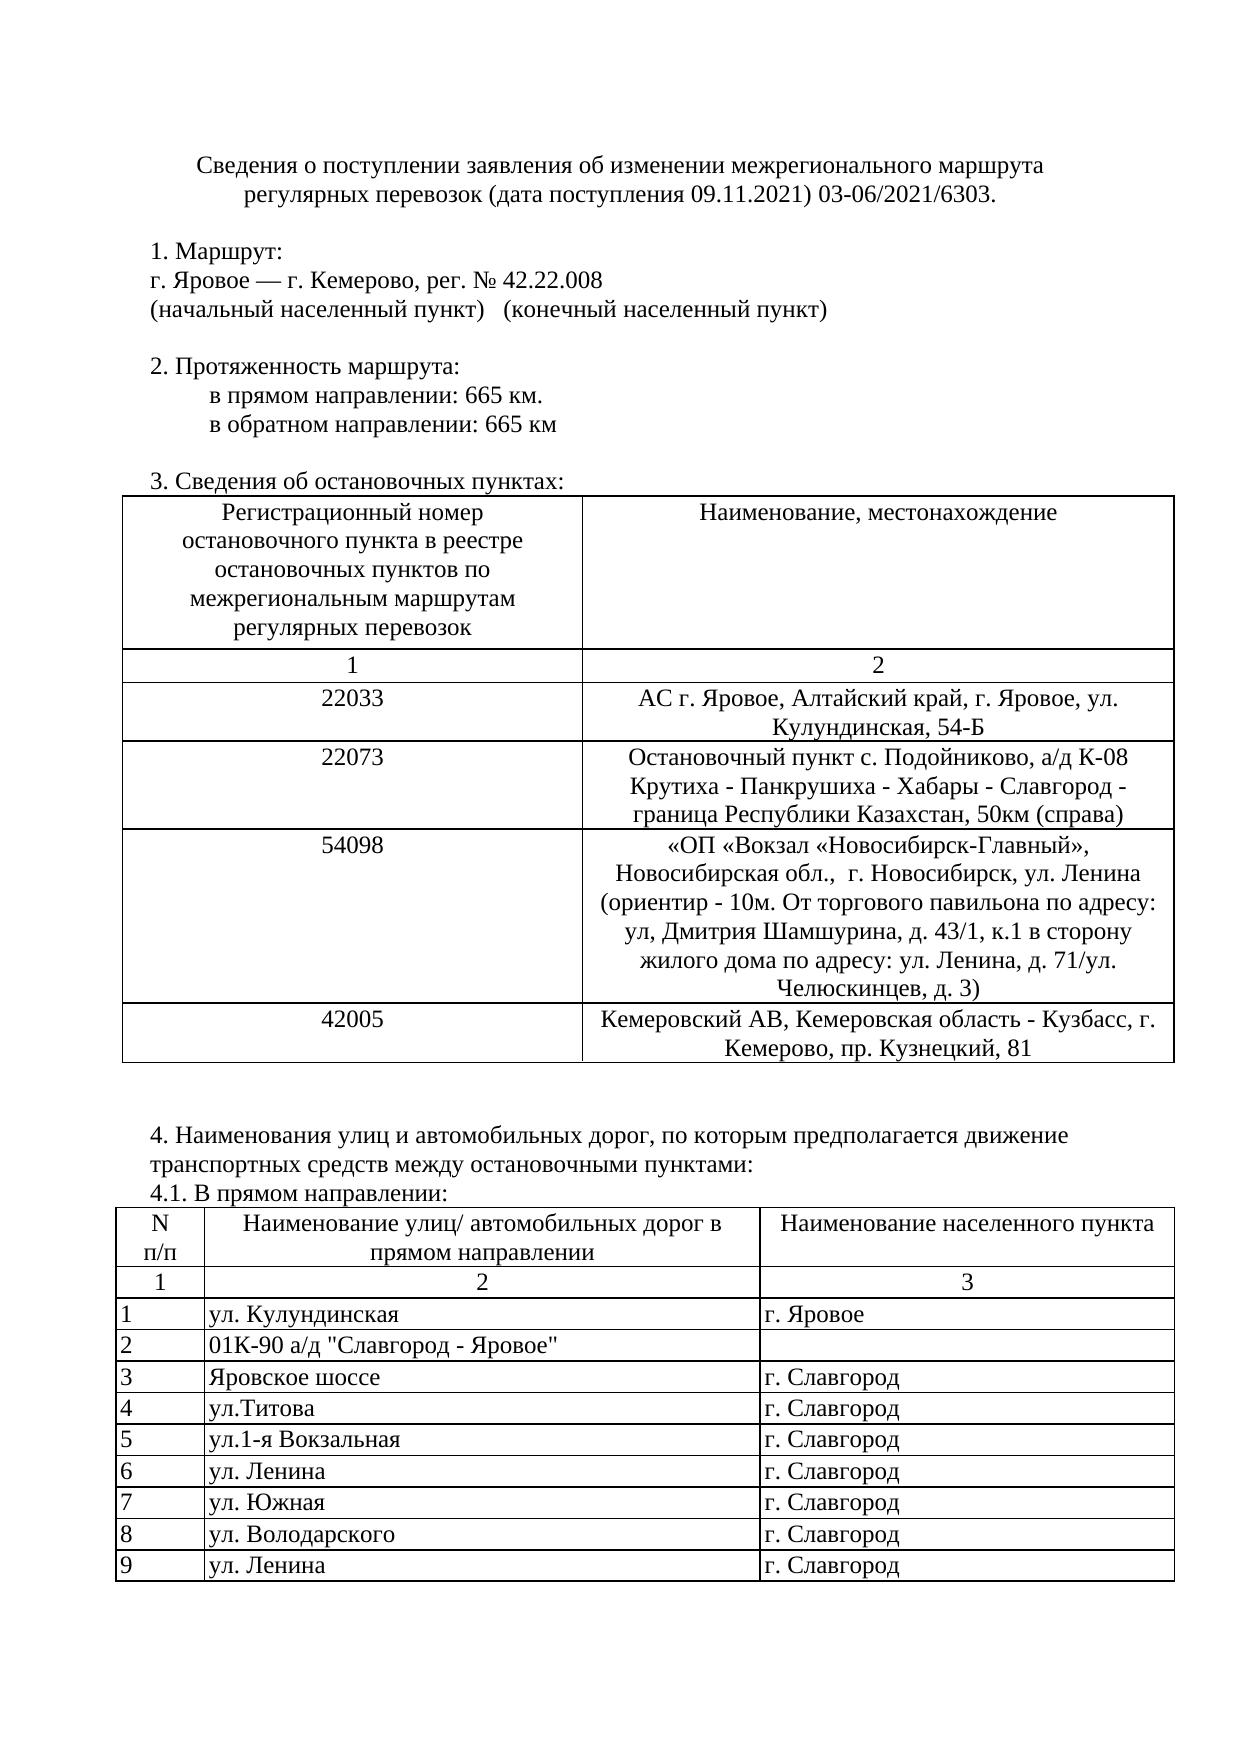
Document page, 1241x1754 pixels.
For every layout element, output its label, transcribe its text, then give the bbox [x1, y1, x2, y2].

table_cell г. Славгород [761, 1425, 1174, 1454]
table_cell 42005 [123, 1004, 582, 1061]
table_cell 3 [761, 1267, 1174, 1297]
table_cell ул. Ленина [205, 1551, 759, 1580]
table_cell 1 [117, 1267, 204, 1297]
table_cell 9 [117, 1551, 204, 1580]
table_cell 1 [123, 650, 582, 681]
table_cell г. Славгород [761, 1362, 1174, 1392]
table_cell АС г. Яровое, Алтайский край, г. Яровое, ул. Кулундинская, 54-Б [583, 683, 1173, 740]
table_cell 5 [117, 1425, 204, 1454]
text г. Яровое — г. Кемерово, рег. № 42.22.008 [150, 265, 1090, 294]
text в обратном направлении: 665 км [150, 409, 1090, 437]
table_cell ул. Володарского [205, 1519, 759, 1549]
table_cell г. Славгород [761, 1456, 1174, 1486]
table_cell 3 [117, 1362, 204, 1392]
table_cell ул. Ленина [205, 1456, 759, 1486]
table_header Наименование населенного пункта [761, 1208, 1174, 1266]
table_cell 54098 [123, 830, 582, 1002]
table_cell Кемеровский АВ, Кемеровская область - Кузбасс, г. Кемерово, пр. Кузнецкий, 81 [583, 1004, 1173, 1061]
table_cell [761, 1330, 1174, 1360]
table_cell г. Славгород [761, 1519, 1174, 1549]
table_cell 1 [117, 1299, 204, 1329]
text 2. Протяженность маршрута: [150, 351, 1090, 380]
table_header Наименование улиц/ автомобильных дорог в прямом направлении [205, 1208, 759, 1266]
table_cell 7 [117, 1488, 204, 1517]
table_cell 22033 [123, 683, 582, 740]
table_cell Остановочный пункт с. Подойниково, а/д К-08 Крутиха - Панкрушиха - Хабары - Славгород - граница Республики Казахстан, 50км (справа) [583, 742, 1173, 828]
text Сведения о поступлении заявления об изменении межрегионального маршрута регулярных перевозок (дата поступления 09.11.2021) 03-06/2021/6303. [150, 150, 1090, 207]
table_cell Яровское шоссе [205, 1362, 759, 1392]
table_cell 2 [117, 1330, 204, 1360]
table_cell ул. Южная [205, 1488, 759, 1517]
table_cell 2 [205, 1267, 759, 1297]
table_cell 01К-90 а/д "Славгород - Яровое" [205, 1330, 759, 1360]
table_cell 22073 [123, 742, 582, 828]
table_cell ул.Титова [205, 1393, 759, 1423]
text 4.1. В прямом направлении: [150, 1178, 1090, 1207]
table_header Регистрационный номер остановочного пункта в реестре остановочных пунктов по межрегиональным маршрутам регулярных перевозок [123, 497, 582, 648]
table_cell г. Славгород [761, 1488, 1174, 1517]
table_cell 8 [117, 1519, 204, 1549]
table_cell г. Славгород [761, 1551, 1174, 1580]
table_cell ул. Кулундинская [205, 1299, 759, 1329]
text 1. Маршрут: [150, 236, 1090, 265]
text (начальный населенный пункт) (конечный населенный пункт) [150, 294, 1090, 322]
text в прямом направлении: 665 км. [150, 380, 1090, 409]
table_cell 6 [117, 1456, 204, 1486]
table_cell «ОП «Вокзал «Новосибирск-Главный», Новосибирская обл., г. Новосибирск, ул. Ленина (ориентир - 10м. От торгового павильона по адресу: ул, Дмитрия Шамшурина, д. 43/1, к.1 в сторону жилого дома по адресу: ул. Ленина, д. 71/ул. Челюскинцев, д. 3) [583, 830, 1173, 1002]
text 3. Сведения об остановочных пунктах: [150, 466, 1090, 495]
table_cell ул.1-я Вокзальная [205, 1425, 759, 1454]
table_cell г. Славгород [761, 1393, 1174, 1423]
table_cell г. Яровое [761, 1299, 1174, 1329]
table_cell 2 [583, 650, 1173, 681]
text 4. Наименования улиц и автомобильных дорог, по которым предполагается движение транспортных средств между остановочными пунктами: [150, 1120, 1090, 1178]
table_header N п/п [117, 1208, 204, 1266]
table_header Наименование, местонахождение [583, 497, 1173, 648]
table_cell 4 [117, 1393, 204, 1423]
